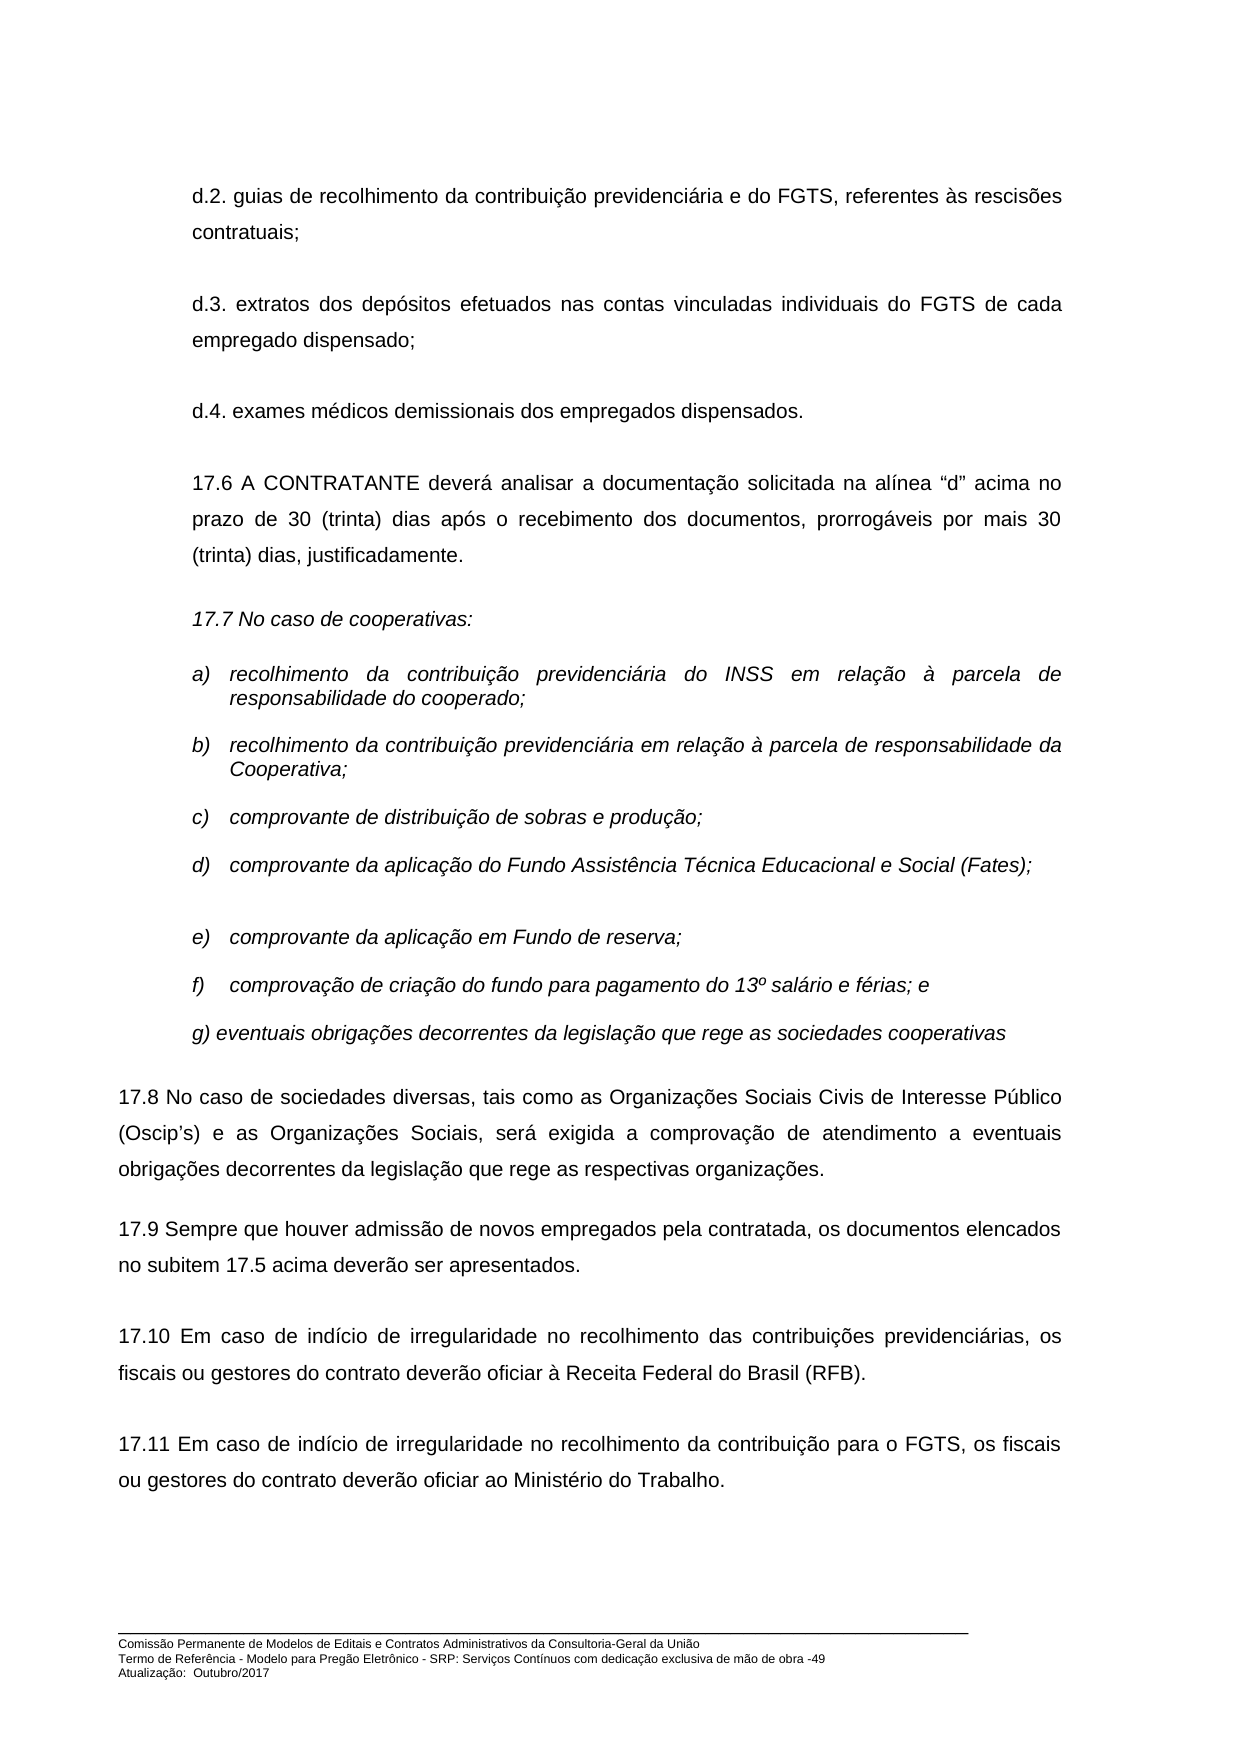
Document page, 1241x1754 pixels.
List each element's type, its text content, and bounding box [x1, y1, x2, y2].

list d.3. extratos dos depósitos efetuados nas contas vinculadas individuais do FGTS de cada empregado dispensado; [192, 291, 1063, 351]
text 17.9 Sempre que houver admissão de novos empregados pela contratada, os documentos elencados no subitem 17.5 acima deverão ser apresentados. [118, 1217, 1063, 1276]
list recolhimento da contribuição previdenciária em relação à parcela de responsabilidade da Cooperativa; [192, 733, 1063, 781]
list d.4. exames médicos demissionais dos empregados dispensados. [192, 399, 1063, 423]
list comprovante de distribuição de sobras e produção; [192, 805, 1063, 829]
list g) eventuais obrigações decorrentes da legislação que rege as sociedades cooperativas [192, 1021, 1063, 1045]
text 17.11 Em caso de indício de irregularidade no recolhimento da contribuição para o FGTS, os fiscais ou gestores do contrato deverão oficiar ao Ministério do Trabalho. [118, 1432, 1063, 1492]
list 17.6 A CONTRATANTE deverá analisar a documentação solicitada na alínea “d” acima no prazo de 30 (trinta) dias após o recebimento dos documentos, prorrogáveis por mais 30 (trinta) dias, justificadamente. [192, 471, 1063, 567]
text 17.8 No caso de sociedades diversas, tais como as Organizações Sociais Civis de Interesse Público (Oscip’s) e as Organizações Sociais, será exigida a comprovação de atendimento a eventuais obrigações decorrentes da legislação que rege as respectivas organizações. [118, 1085, 1063, 1181]
list recolhimento da contribuição previdenciária do INSS em relação à parcela de responsabilidade do cooperado; [192, 661, 1063, 709]
list comprovação de criação do fundo para pagamento do 13º salário e férias; e [192, 973, 1063, 997]
list 17.7 No caso de cooperativas: [192, 606, 1063, 630]
text 17.10 Em caso de indício de irregularidade no recolhimento das contribuições previdenciárias, os fiscais ou gestores do contrato deverão oficiar à Receita Federal do Brasil (RFB). [118, 1324, 1063, 1384]
list comprovante da aplicação em Fundo de reserva; [192, 925, 1063, 949]
list d.2. guias de recolhimento da contribuição previdenciária e do FGTS, referentes às rescisões contratuais; [192, 184, 1063, 243]
list comprovante da aplicação do Fundo Assistência Técnica Educacional e Social (Fates); [192, 853, 1063, 877]
